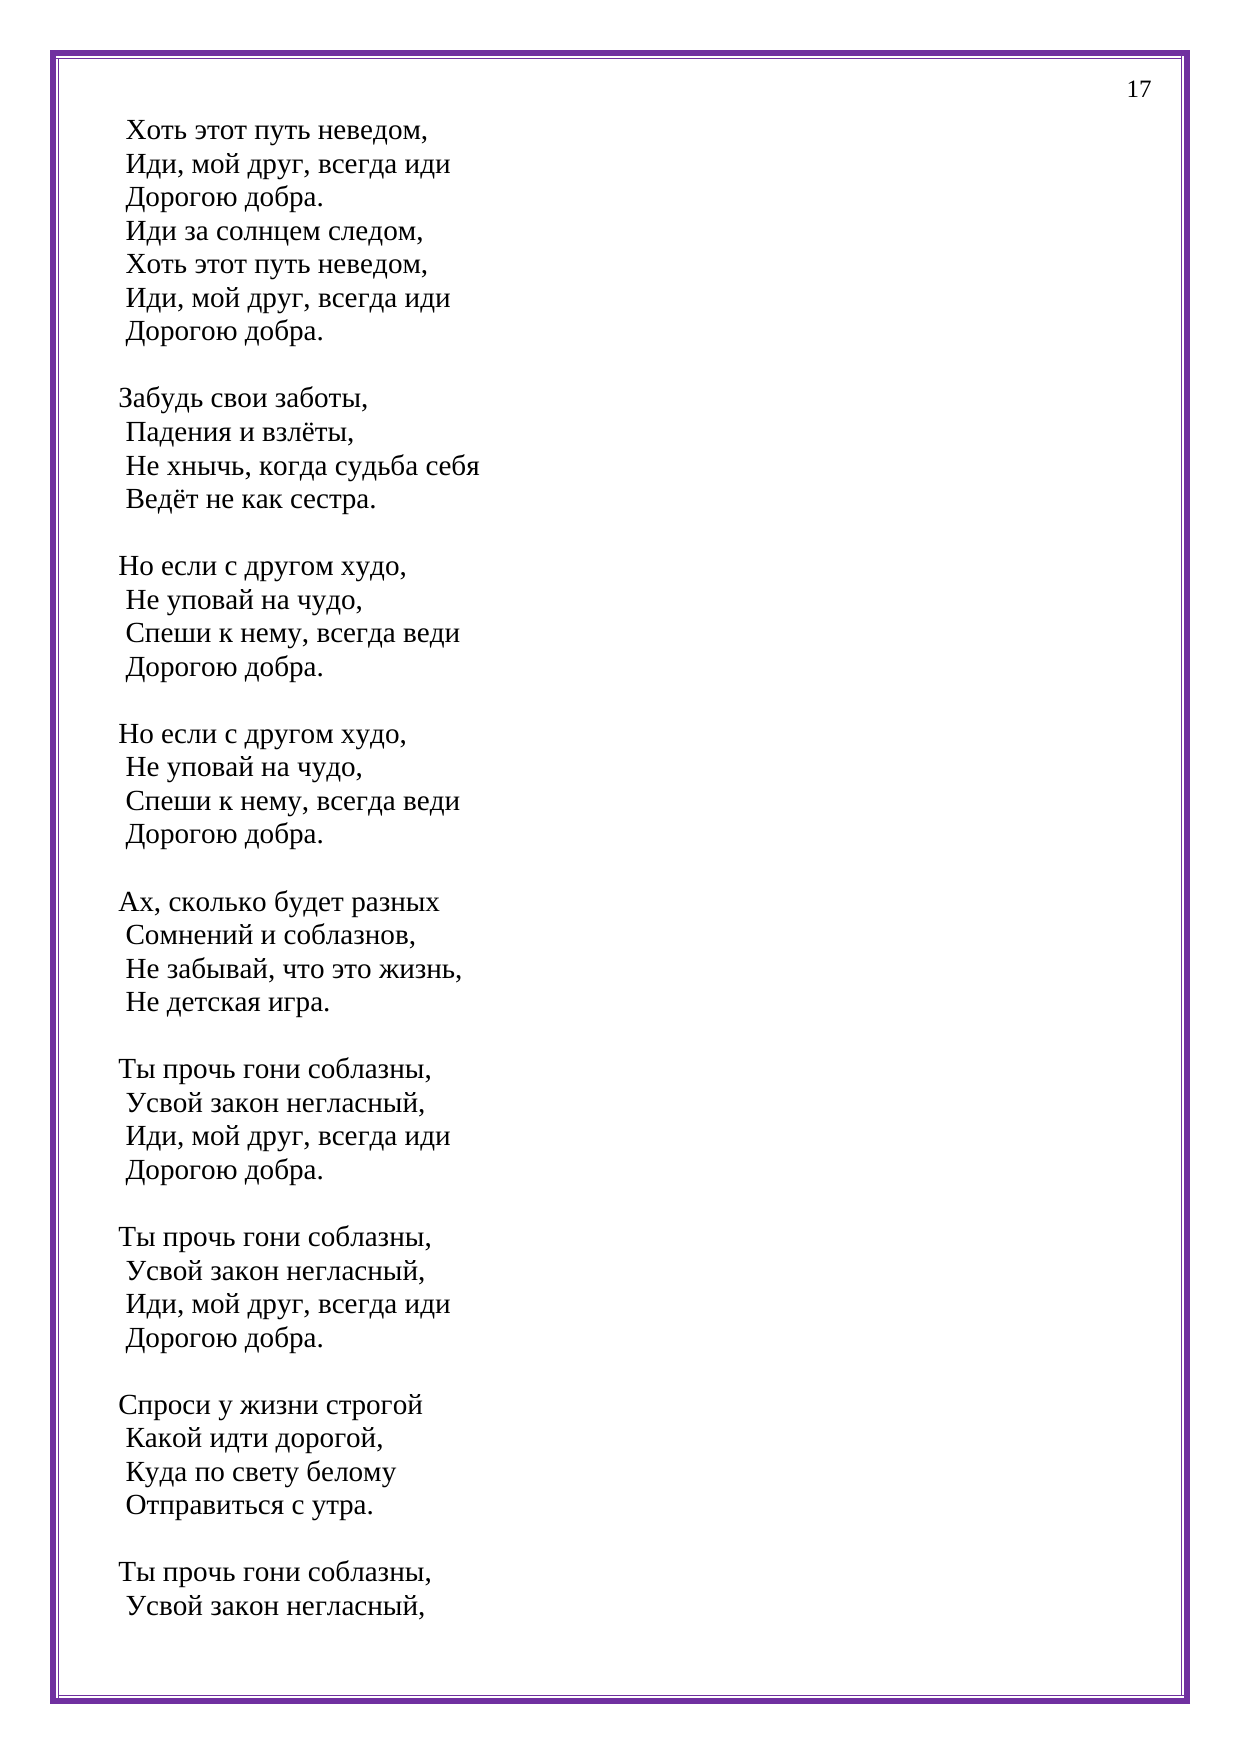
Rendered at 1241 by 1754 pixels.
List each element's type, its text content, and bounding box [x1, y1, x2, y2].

text Дорогою добра. [118, 179, 1152, 213]
text Усвой закон негласный, [118, 1085, 1152, 1118]
text Дорогою добра. [118, 817, 1152, 850]
text Падения и взлёты, [118, 414, 1152, 448]
text Ты прочь гони соблазны, [118, 1051, 1152, 1085]
text Ты прочь гони соблазны, [118, 1554, 1152, 1588]
text Но если с другом худо, [118, 548, 1152, 582]
text Не уповай на чудо, [118, 749, 1152, 783]
text Усвой закон негласный, [118, 1588, 1152, 1622]
text Дорогою добра. [118, 1152, 1152, 1186]
text Иди, мой друг, всегда иди [118, 1118, 1152, 1152]
text Иди, мой друг, всегда иди [118, 1286, 1152, 1320]
text Ведёт не как сестра. [118, 481, 1152, 515]
text Сомнений и соблазнов, [118, 917, 1152, 951]
text Не уповай на чудо, [118, 582, 1152, 615]
text Иди, мой друг, всегда иди [118, 146, 1152, 179]
text Ах, сколько будет разных [118, 884, 1152, 917]
text Не забывай, что это жизнь, [118, 951, 1152, 984]
text Хоть этот путь неведом, [118, 112, 1152, 146]
text Иди, мой друг, всегда иди [118, 280, 1152, 313]
text Не детская игра. [118, 984, 1152, 1018]
text Но если с другом худо, [118, 716, 1152, 749]
text Спеши к нему, всегда веди [118, 615, 1152, 649]
text Куда по свету белому [118, 1454, 1152, 1487]
text Дорогою добра. [118, 649, 1152, 682]
text Дорогою добра. [118, 313, 1152, 347]
text Хоть этот путь неведом, [118, 246, 1152, 280]
text Спроси у жизни строгой [118, 1387, 1152, 1420]
text Дорогою добра. [118, 1320, 1152, 1353]
text Забудь свои заботы, [118, 381, 1152, 414]
text Какой идти дорогой, [118, 1420, 1152, 1454]
text Усвой закон негласный, [118, 1253, 1152, 1286]
text Не хнычь, когда судьба себя [118, 448, 1152, 481]
text Спеши к нему, всегда веди [118, 783, 1152, 817]
text Иди за солнцем следом, [118, 213, 1152, 246]
text Отправиться с утра. [118, 1487, 1152, 1521]
text Ты прочь гони соблазны, [118, 1219, 1152, 1253]
